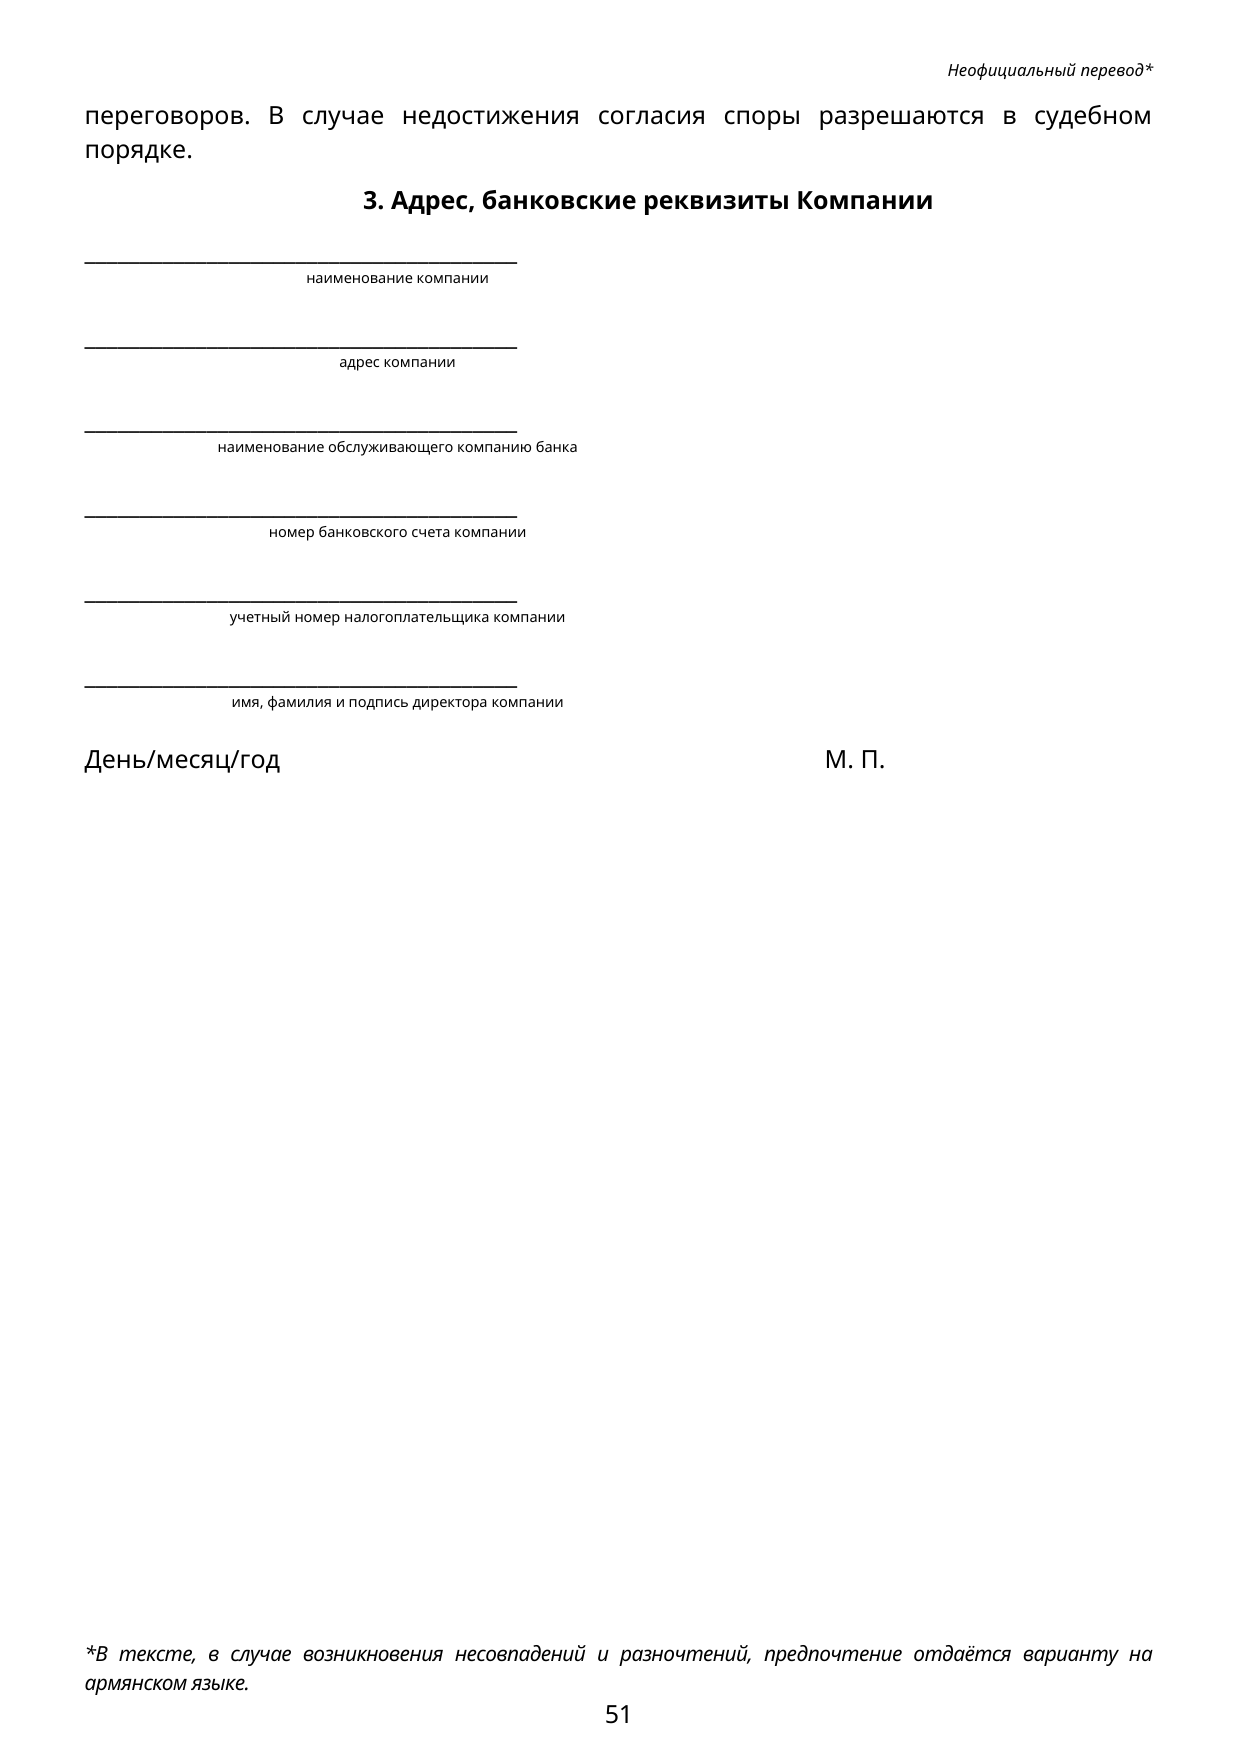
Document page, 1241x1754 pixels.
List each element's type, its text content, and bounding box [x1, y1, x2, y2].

text наименование компании [84, 267, 710, 301]
text адрес компании [84, 352, 710, 386]
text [84, 98, 1153, 166]
text _______________________________________ [84, 403, 1153, 437]
text наименование обслуживающего компанию банка [84, 437, 710, 471]
text _______________________________________ [84, 233, 1153, 267]
text _______________________________________ [84, 488, 1153, 522]
text учетный номер налогоплательщика компании [84, 607, 710, 641]
text _______________________________________ [84, 657, 1153, 691]
text _______________________________________ [84, 572, 1153, 607]
text 3. Адрес, банковские реквизиты Компании [84, 183, 1153, 217]
text номер банковского счета компании [84, 522, 710, 556]
text _______________________________________ [84, 318, 1153, 352]
text имя, фамилия и подпись директора компании [84, 691, 710, 725]
text День/месяц/год М. П. [84, 742, 1153, 776]
